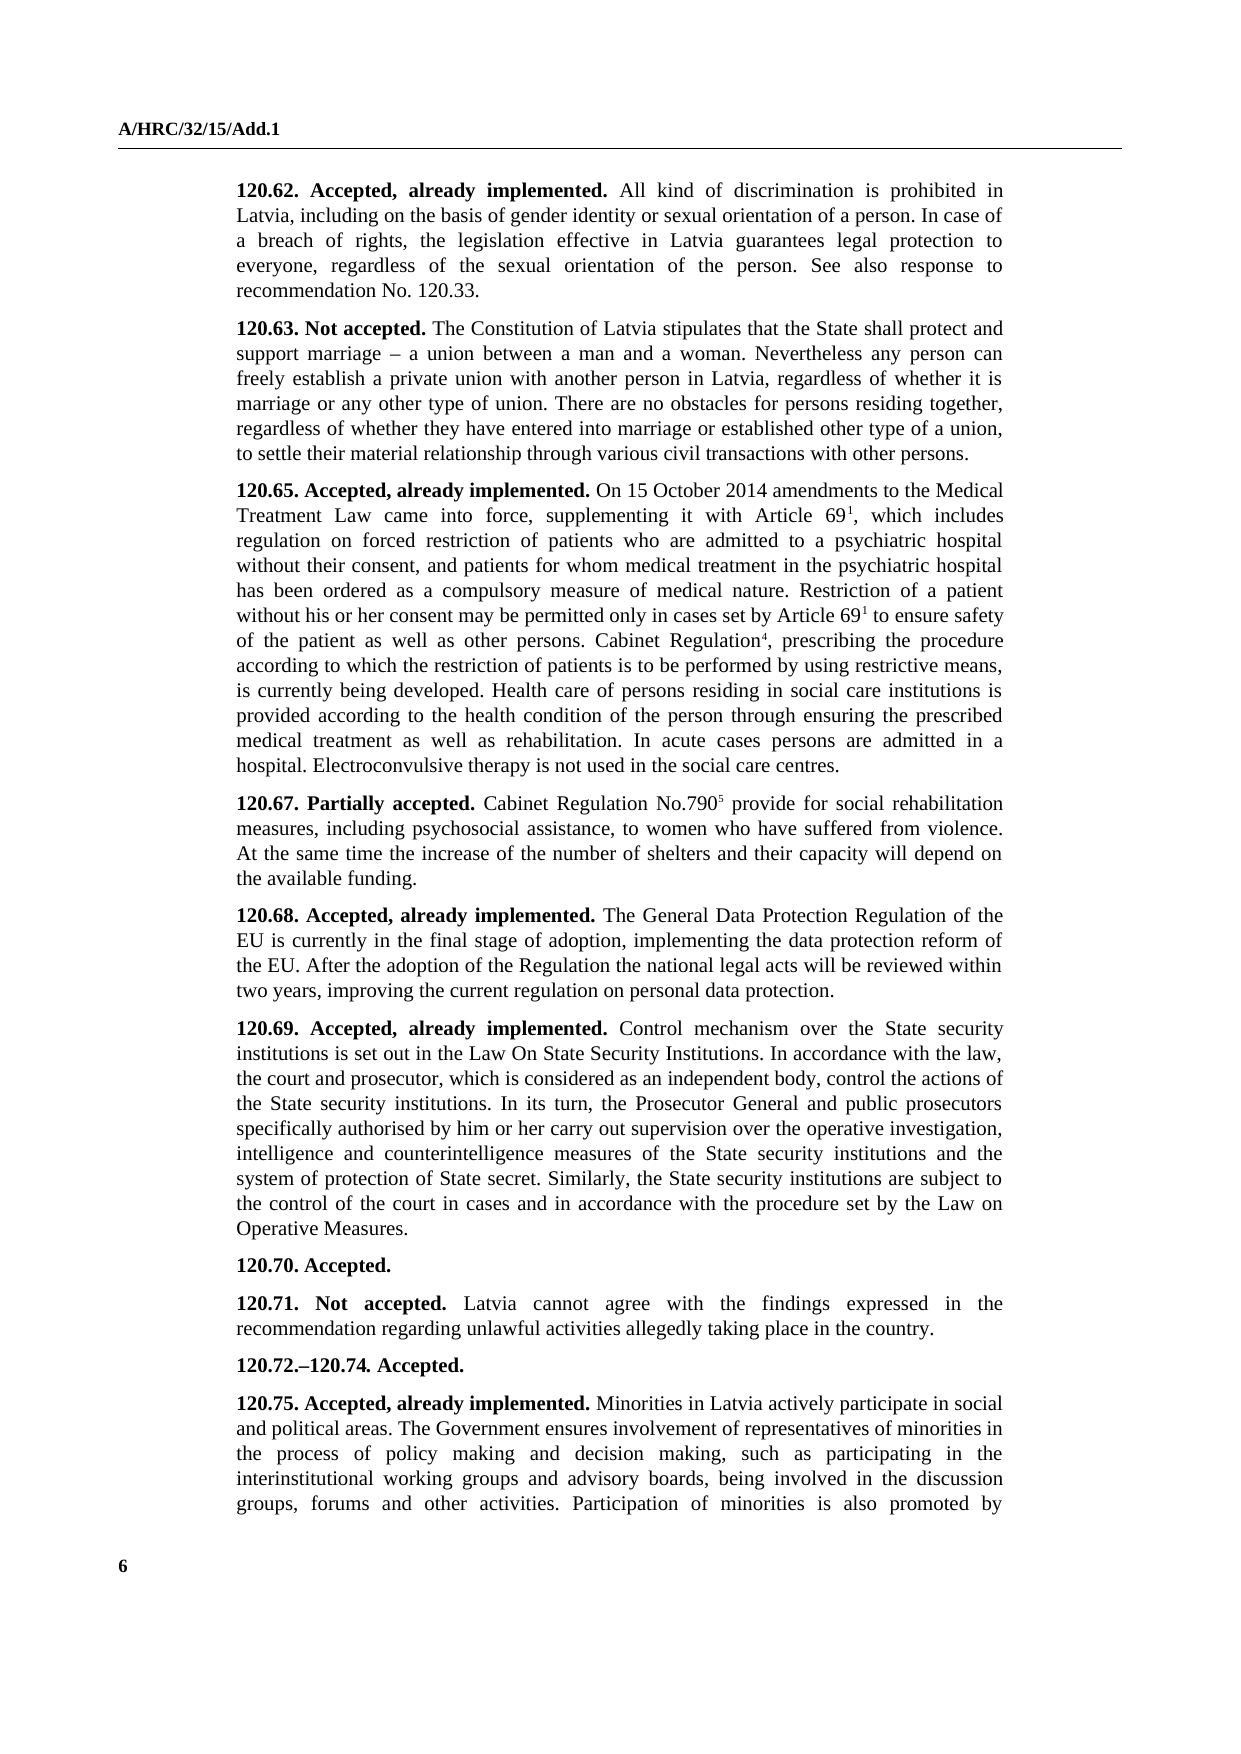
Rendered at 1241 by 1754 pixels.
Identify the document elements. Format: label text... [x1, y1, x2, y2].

text 120.68. Accepted, already implemented. The General Data Protection Regulation of the EU is currently in the final stage of adoption, implementing the data protection reform of the EU. After the adoption of the Regulation the national legal acts will be reviewed within two years, improving the current regulation on personal data protection. [236, 902, 1004, 1002]
text 120.70. Accepted. [236, 1252, 1004, 1277]
text 120.67. Partially accepted. Cabinet Regulation No.790 provide for social rehabilitation measures, including psychosocial assistance, to women who have suffered from violence. At the same time the increase of the number of shelters and their capacity will depend on the available funding. [236, 790, 1004, 890]
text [236, 1390, 1004, 1515]
text 120.69. Accepted, already implemented. Control mechanism over the State security institutions is set out in the Law On State Security Institutions. In accordance with the law, the court and prosecutor, which is considered as an independent body, control the actions of the State security institutions. In its turn, the Prosecutor General and public prosecutors specifically authorised by him or her carry out supervision over the operative investigation, intelligence and counterintelligence measures of the State security institutions and the system of protection of State secret. Similarly, the State security institutions are subject to the control of the court in cases and in accordance with the procedure set by the Law on Operative Measures. [236, 1015, 1004, 1240]
text 120.65. Accepted, already implemented. On 15 October 2014 amendments to the Medical Treatment Law came into force, supplementing it with Article 691, which includes regulation on forced restriction of patients who are admitted to a psychiatric hospital without their consent, and patients for whom medical treatment in the psychiatric hospital has been ordered as a compulsory measure of medical nature. Restriction of a patient without his or her consent may be permitted only in cases set by Article 691 to ensure safety of the patient as well as other persons. Cabinet Regulation, prescribing the procedure according to which the restriction of patients is to be performed by using restrictive means, is currently being developed. Health care of persons residing in social care institutions is provided according to the health condition of the person through ensuring the prescribed medical treatment as well as rehabilitation. In acute cases persons are admitted in a hospital. Electroconvulsive therapy is not used in the social care centres. [236, 477, 1004, 777]
text 120.71. Not accepted. Latvia cannot agree with the findings expressed in the recommendation regarding unlawful activities allegedly taking place in the country. [236, 1290, 1004, 1340]
text 120.62. Accepted, already implemented. All kind of discrimination is prohibited in Latvia, including on the basis of gender identity or sexual orientation of a person. In case of a breach of rights, the legislation effective in Latvia guarantees legal protection to everyone, regardless of the sexual orientation of the person. See also response to recommendation No. 120.33. [236, 177, 1004, 302]
text 120.63. Not accepted. The Constitution of Latvia stipulates that the State shall protect and support marriage – a union between a man and a woman. Nevertheless any person can freely establish a private union with another person in Latvia, regardless of whether it is marriage or any other type of union. There are no obstacles for persons residing together, regardless of whether they have entered into marriage or established other type of a union, to settle their material relationship through various civil transactions with other persons. [236, 315, 1004, 465]
text 120.72.–120.74. Accepted. [236, 1352, 1004, 1377]
